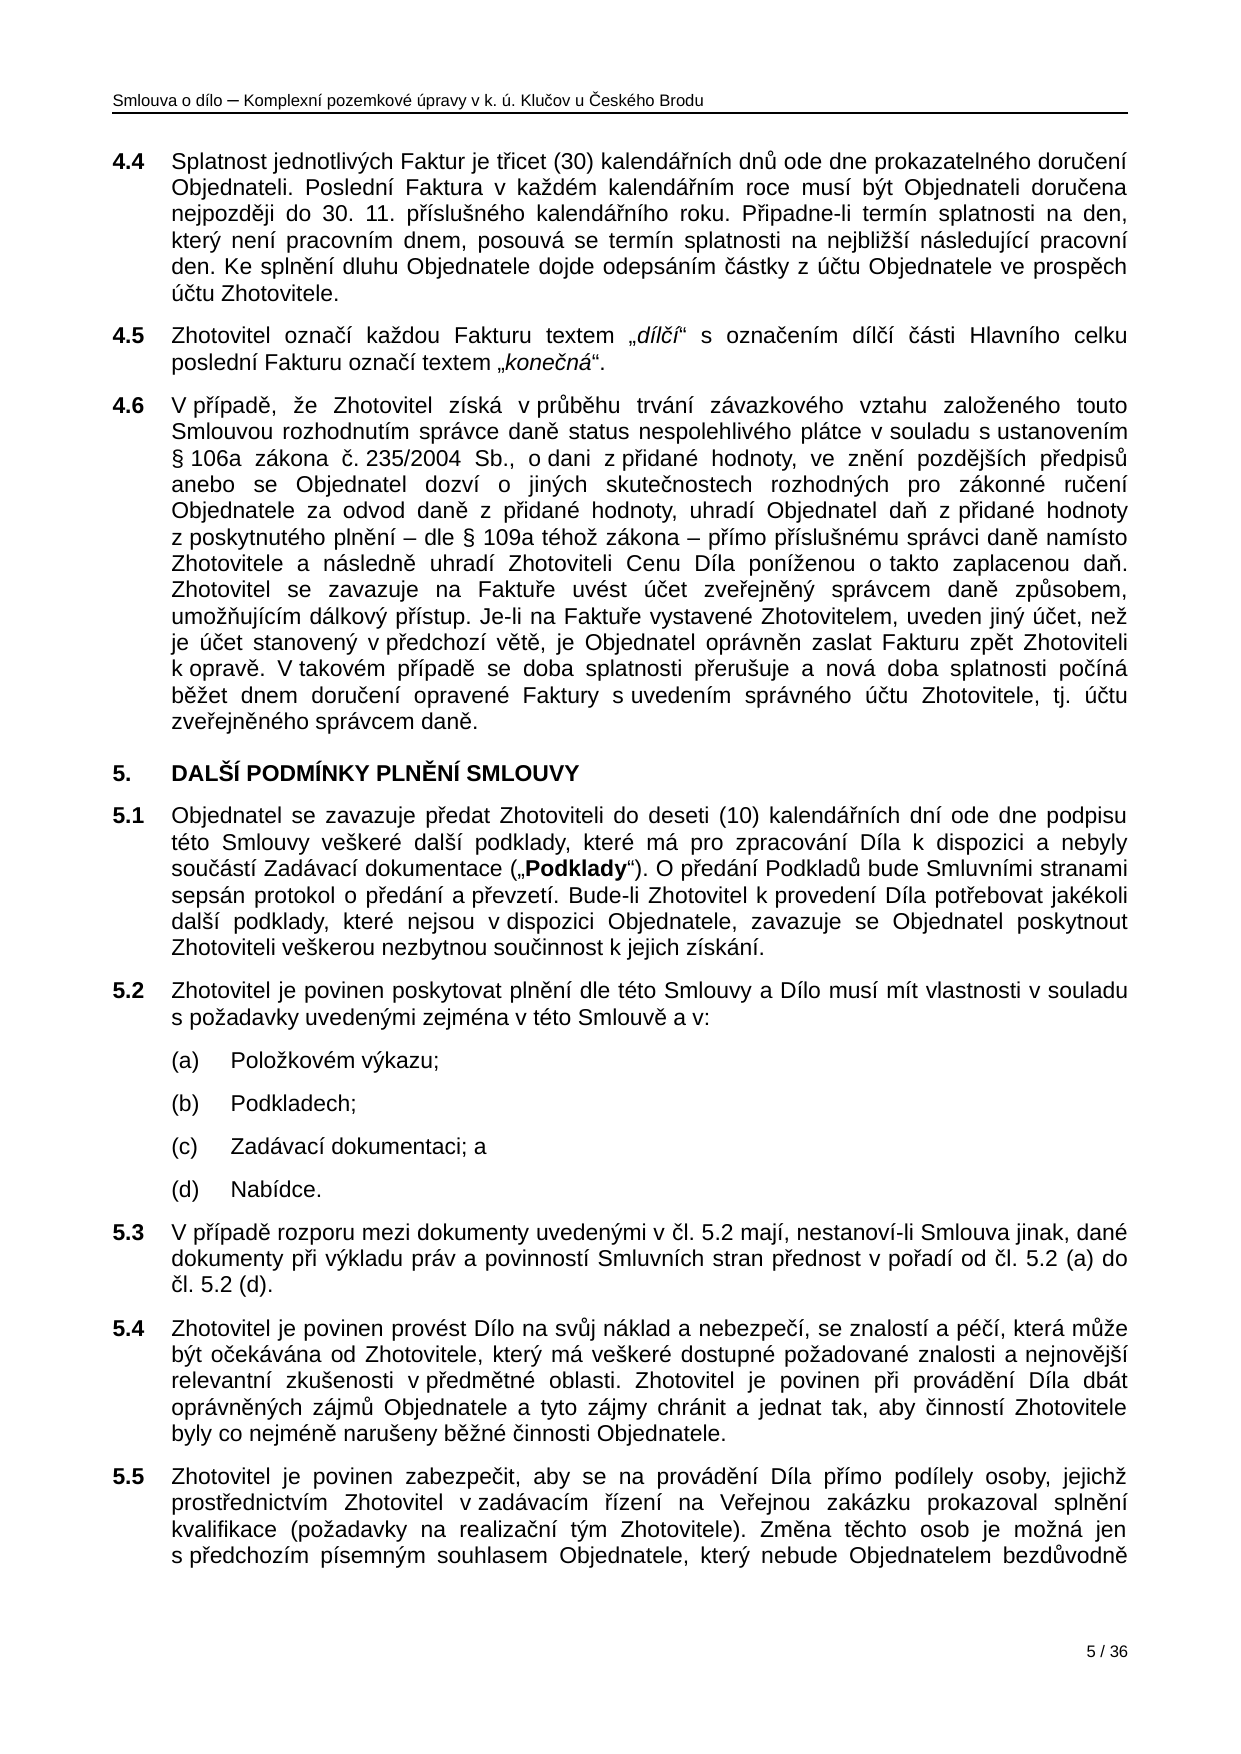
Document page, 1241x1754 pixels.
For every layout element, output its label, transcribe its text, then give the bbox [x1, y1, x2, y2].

text Splatnost jednotlivých Faktur je třicet (30) kalendářních dnů ode dne prokazatelného doručení Objednateli. Poslední Faktura v každém kalendářním roce musí být Objednateli doručena nejpozději do 30. 11. příslušného kalendářního roku. Připadne-li termín splatnosti na den, který není pracovním dnem, posouvá se termín splatnosti na nejbližší následující pracovní den. Ke splnění dluhu Objednatele dojde odepsáním částky z účtu Objednatele ve prospěch účtu Zhotovitele. [112, 148, 1128, 306]
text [112, 1463, 1128, 1568]
list Nabídce. [171, 1176, 1128, 1202]
text V případě rozporu mezi dokumenty uvedenými v čl. 5.2 mají, nestanoví-li Smlouva jinak, dané dokumenty při výkladu práv a povinností Smluvních stran přednost v pořadí od čl. 5.2 (a) do čl. 5.2 (d). [112, 1219, 1128, 1298]
list Podkladech; [171, 1090, 1128, 1116]
text Objednatel se zavazuje předat Zhotoviteli do deseti (10) kalendářních dní ode dne podpisu této Smlouvy veškeré další podklady, které má pro zpracování Díla k dispozici a nebyly součástí Zadávací dokumentace („Podklady“). O předání Podkladů bude Smluvními stranami sepsán protokol o předání a převzetí. Bude-li Zhotovitel k provedení Díla potřebovat jakékoli další podklady, které nejsou v dispozici Objednatele, zavazuje se Objednatel poskytnout Zhotoviteli veškerou nezbytnou součinnost k jejich získání. [112, 802, 1128, 961]
text V případě, že Zhotovitel získá v průběhu trvání závazkového vztahu založeného touto Smlouvou rozhodnutím správce daně status nespolehlivého plátce v souladu s ustanovením § 106a zákona č. 235/2004 Sb., o dani z přidané hodnoty, ve znění pozdějších předpisů anebo se Objednatel dozví o jiných skutečnostech rozhodných pro zákonné ručení Objednatele za odvod daně z přidané hodnoty, uhradí Objednatel daň z přidané hodnoty z poskytnutého plnění – dle § 109a téhož zákona – přímo příslušnému správci daně namísto Zhotovitele a následně uhradí Zhotoviteli Cenu Díla poníženou o takto zaplacenou daň. Zhotovitel se zavazuje na Faktuře uvést účet zveřejněný správcem daně způsobem, umožňujícím dálkový přístup. Je-li na Faktuře vystavené Zhotovitelem, uveden jiný účet, než je účet stanovený v předchozí větě, je Objednatel oprávněn zaslat Fakturu zpět Zhotoviteli k opravě. V takovém případě se doba splatnosti přerušuje a nová doba splatnosti počíná běžet dnem doručení opravené Faktury s uvedením správného účtu Zhotovitele, tj. účtu zveřejněného správcem daně. [112, 392, 1128, 734]
text Zhotovitel je povinen provést Dílo na svůj náklad a nebezpečí, se znalostí a péčí, která může být očekávána od Zhotovitele, který má veškeré dostupné požadované znalosti a nejnovější relevantní zkušenosti v předmětné oblasti. Zhotovitel je povinen při provádění Díla dbát oprávněných zájmů Objednatele a tyto zájmy chránit a jednat tak, aby činností Zhotovitele byly co nejméně narušeny běžné činnosti Objednatele. [112, 1314, 1128, 1446]
text Zhotovitel je povinen poskytovat plnění dle této Smlouvy a Dílo musí mít vlastnosti v souladu s požadavky uvedenými zejména v této Smlouvě a v: [112, 977, 1128, 1030]
list Zadávací dokumentaci; a [171, 1133, 1128, 1159]
text Zhotovitel označí každou Fakturu textem „dílčí“ s označením dílčí části Hlavního celku poslední Fakturu označí textem „konečná“. [112, 322, 1128, 375]
text Další podmínky Plnění smlouvy [112, 759, 1128, 786]
list Položkovém výkazu; [171, 1047, 1128, 1073]
